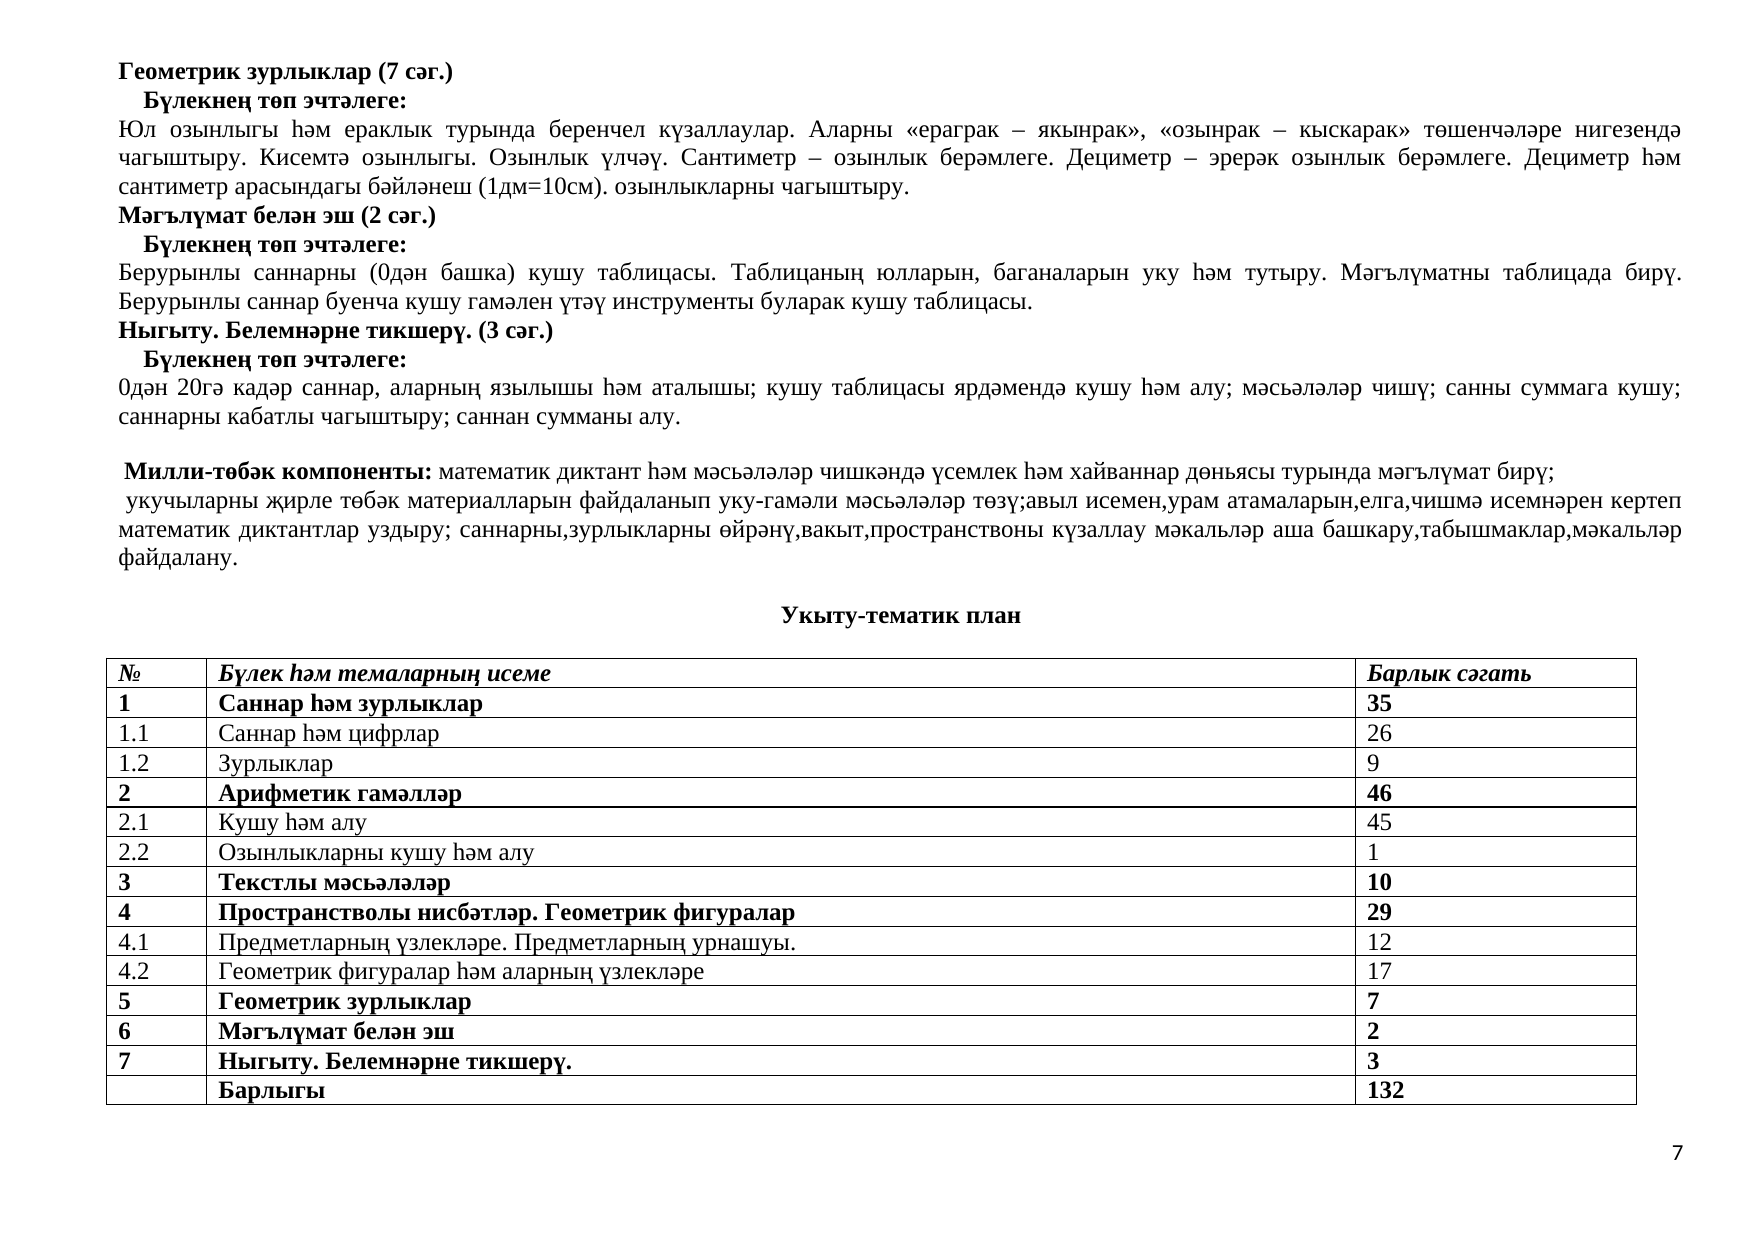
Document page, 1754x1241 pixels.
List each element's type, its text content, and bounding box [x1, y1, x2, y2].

text Ныгыту. Белемнәрне тикшерү. (3 сәг.) [118, 315, 1683, 344]
table_cell Саннар һәм цифрлар [207, 718, 1355, 747]
table_cell Зурлыклар [207, 748, 1355, 777]
table_cell 46 [1356, 778, 1636, 806]
table_cell 9 [1356, 748, 1636, 777]
table_cell 3 [1356, 1046, 1636, 1074]
table_cell 5 [107, 986, 206, 1015]
table_cell Барлыгы [207, 1076, 1355, 1104]
table_cell Озынлыкларны кушу һәм алу [207, 837, 1355, 866]
table_cell Геометрик зурлыклар [207, 986, 1355, 1015]
table_cell Мәгълүмат белән эш [207, 1016, 1355, 1045]
table_cell 3 [107, 867, 206, 896]
table_cell 4.2 [107, 956, 206, 985]
text укучыларны җирле төбәк материалларын файдаланып уку-гамәли мәсьәләләр төзү;авыл исемен,урам атамаларын,елга,чишмә исемнәрен кертеп математик диктантлар уздыру; саннарны,зурлыкларны өйрәнү,вакыт,пространствоны күзаллау мәкальләр аша башкару,табышмаклар,мәкальләр файдалану. [118, 485, 1683, 571]
table_cell Пространстволы нисбәтләр. Геометрик фигуралар [207, 897, 1355, 926]
text 0дән 20гә кадәр саннар, аларның язылышы һәм аталышы; кушу таблицасы ярдәмендә кушу һәм алу; мәсьәләләр чишү; санны суммага кушу; саннарны кабатлы чагыштыру; саннан сумманы алу. [118, 372, 1683, 430]
table_cell Геометрик фигуралар һәм аларның үзлекләре [207, 956, 1355, 985]
table_cell 2.1 [107, 808, 206, 836]
table_cell Кушу һәм алу [207, 808, 1355, 836]
table_cell 4 [107, 897, 206, 926]
table_cell [107, 1076, 206, 1104]
text Милли-төбәк компоненты: математик диктант һәм мәсьәләләр чишкәндә үсемлек һәм хайваннар дөньясы турында мәгълүмат бирү; [118, 456, 1683, 485]
table_header № [107, 659, 206, 687]
table_cell 26 [1356, 718, 1636, 747]
table_cell 2.2 [107, 837, 206, 866]
table_header Бүлек һәм темаларның исеме [207, 659, 1355, 687]
table_cell 1.1 [107, 718, 206, 747]
table_cell Ныгыту. Белемнәрне тикшерү. [207, 1046, 1355, 1074]
table_cell 1 [1356, 837, 1636, 866]
table_cell Предметларның үзлекләре. Предметларның урнашуы. [207, 927, 1355, 955]
table_cell 2 [1356, 1016, 1636, 1045]
table_cell 17 [1356, 956, 1636, 985]
text Бүлекнең төп эчтәлеге: [118, 229, 1683, 257]
table_cell 45 [1356, 808, 1636, 836]
table_cell 29 [1356, 897, 1636, 926]
table_cell 4.1 [107, 927, 206, 955]
table_cell 10 [1356, 867, 1636, 896]
table_cell Арифметик гамәлләр [207, 778, 1355, 806]
text Укыту-тематик план [118, 600, 1683, 629]
table_cell Саннар һәм зурлыклар [207, 688, 1355, 717]
table_cell 7 [1356, 986, 1636, 1015]
table_cell 6 [107, 1016, 206, 1045]
table_cell 1.2 [107, 748, 206, 777]
text Бүлекнең төп эчтәлеге: [118, 344, 1683, 372]
table_cell 1 [107, 688, 206, 717]
table_cell 132 [1356, 1076, 1636, 1104]
text Юл озынлыгы һәм ераклык турында беренчел күзаллаулар. Аларны «ераграк – якынрак», «озынрак – кыскарак» төшенчәләре нигезендә чагыштыру. Кисемтә озынлыгы. Озынлык үлчәү. Сантиметр – озынлык берәмлеге. Дециметр – эрерәк озынлык берәмлеге. Дециметр һәм сантиметр арасындагы бәйләнеш (1дм=10см). озынлыкларны чагыштыру. [118, 114, 1683, 200]
text Берурынлы саннарны (0дән башка) кушу таблицасы. Таблицаның юлларын, баганаларын уку һәм тутыру. Мәгълүматны таблицада бирү. Берурынлы саннар буенча кушу гамәлен үтәү инструменты буларак кушу таблицасы. [118, 257, 1683, 315]
table_cell Текстлы мәсьәләләр [207, 867, 1355, 896]
table_cell 12 [1356, 927, 1636, 955]
text Геометрик зурлыклар (7 сәг.) [118, 56, 1683, 85]
table_cell 2 [107, 778, 206, 806]
table_cell 7 [107, 1046, 206, 1074]
text Мәгълүмат белән эш (2 сәг.) [118, 200, 1683, 229]
table_header Барлык сәгать [1356, 659, 1636, 687]
table_cell 35 [1356, 688, 1636, 717]
text Бүлекнең төп эчтәлеге: [118, 85, 1683, 114]
